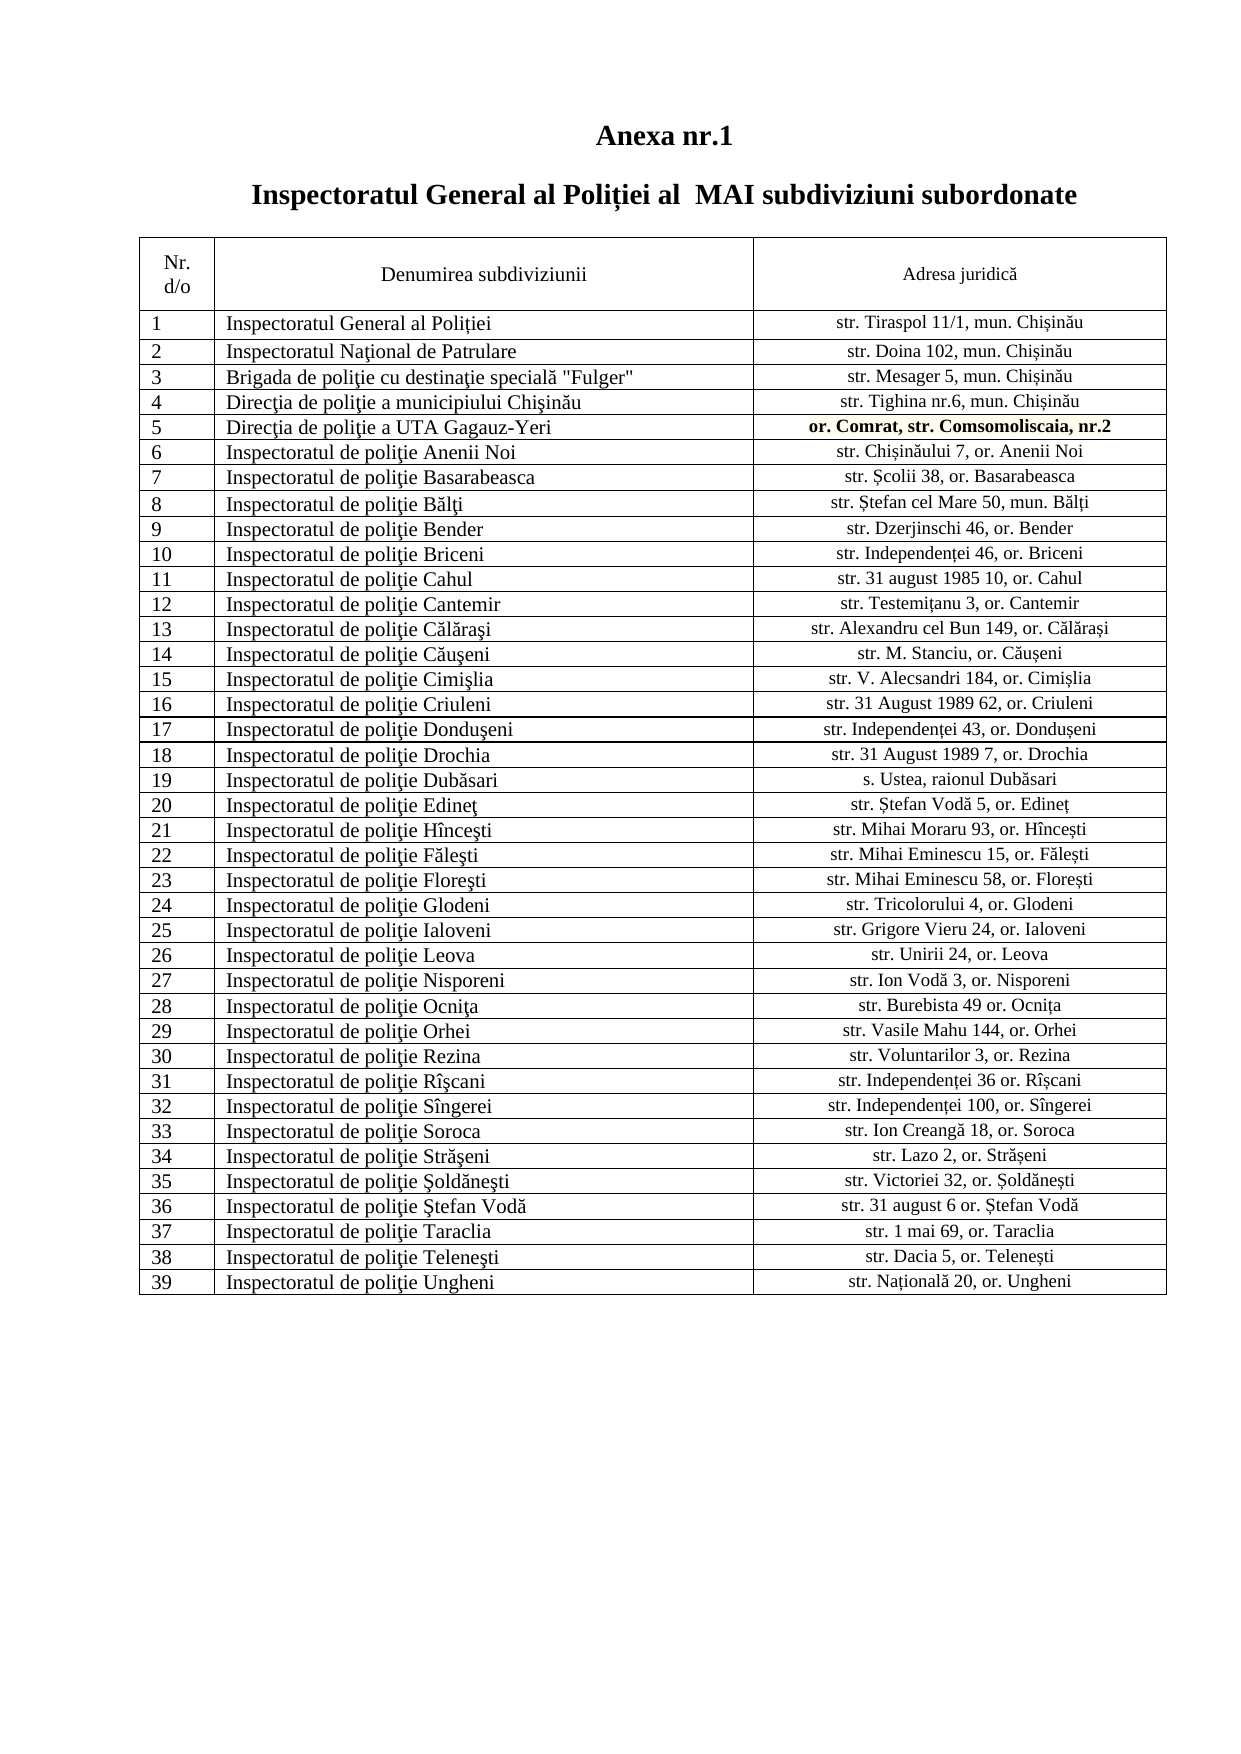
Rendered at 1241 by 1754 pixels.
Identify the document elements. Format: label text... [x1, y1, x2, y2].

table_cell 22 [140, 843, 214, 867]
table_cell 34 [140, 1144, 214, 1168]
table_cell Inspectoratul General al Poliției [215, 311, 753, 338]
table_cell 12 [140, 592, 214, 616]
table_cell 9 [140, 517, 214, 541]
table_cell Inspectoratul de poliţie Donduşeni [215, 718, 753, 741]
table_cell str. Mihai Moraru 93, or. Hîncești [754, 818, 1166, 842]
table_cell str. Alexandru cel Bun 149, or. Călărași [754, 617, 1166, 641]
table_cell Inspectoratul de poliţie Nisporeni [215, 969, 753, 992]
table_cell str. Ion Creangă 18, or. Soroca [754, 1119, 1166, 1143]
table_header Nr. d/o [140, 238, 214, 310]
table_cell Inspectoratul de poliţie Cimişlia [215, 667, 753, 691]
table_cell 28 [140, 994, 214, 1018]
text Anexa nr.1 [177, 118, 1152, 152]
table_cell 17 [140, 718, 214, 741]
table_cell str. 31 august 1985 10, or. Cahul [754, 567, 1166, 591]
table_cell Inspectoratul de poliţie Dubăsari [215, 768, 753, 792]
table_cell Inspectoratul de poliţie Cahul [215, 567, 753, 591]
table_cell str. Ștefan cel Mare 50, mun. Bălți [754, 491, 1166, 516]
table_cell str. Burebista 49 or. Ocnița [754, 994, 1166, 1018]
table_cell Inspectoratul de poliţie Călăraşi [215, 617, 753, 641]
table_cell str. Lazo 2, or. Strășeni [754, 1144, 1166, 1168]
table_cell Direcţia de poliţie a UTA Gagauz-Yeri [215, 415, 753, 439]
table_cell 37 [140, 1220, 214, 1243]
table_cell Direcţia de poliţie a municipiului Chişinău [215, 390, 753, 414]
table_cell 23 [140, 868, 214, 892]
table_cell Inspectoratul de poliţie Floreşti [215, 868, 753, 892]
table_cell str. Grigore Vieru 24, or. Ialoveni [754, 918, 1166, 942]
table_cell Inspectoratul de poliţie Drochia [215, 743, 753, 767]
table_cell Inspectoratul de poliţie Şoldăneşti [215, 1169, 753, 1193]
table_cell 6 [140, 440, 214, 464]
table_header Adresa juridică [754, 238, 1166, 310]
table_cell Inspectoratul de poliţie Rîşcani [215, 1069, 753, 1093]
table_cell str. Ștefan Vodă 5, or. Edineț [754, 793, 1166, 817]
table_cell Inspectoratul de poliţie Criuleni [215, 692, 753, 716]
table_cell str. Tiraspol 11/1, mun. Chișinău [754, 311, 1166, 338]
table_cell Inspectoratul de poliţie Cantemir [215, 592, 753, 616]
table_cell Inspectoratul de poliţie Edineţ [215, 793, 753, 817]
table_cell 13 [140, 617, 214, 641]
table_cell or. Comrat, str. Comsomoliscaia, nr.2 [754, 415, 1166, 439]
table_cell Inspectoratul de poliţie Ştefan Vodă [215, 1194, 753, 1218]
table_cell Inspectoratul Naţional de Patrulare [215, 340, 753, 363]
table_cell 24 [140, 893, 214, 917]
table_cell str. Tighina nr.6, mun. Chișinău [754, 390, 1166, 414]
table_cell str. M. Stanciu, or. Căușeni [754, 642, 1166, 666]
table_cell 14 [140, 642, 214, 666]
table_cell 21 [140, 818, 214, 842]
table_cell str. Tricolorului 4, or. Glodeni [754, 893, 1166, 917]
table_cell str. Mesager 5, mun. Chișinău [754, 365, 1166, 389]
table_cell 39 [140, 1270, 214, 1294]
table_cell str. Victoriei 32, or. Șoldănești [754, 1169, 1166, 1193]
table_cell Brigada de poliţie cu destinaţie specială "Fulger" [215, 365, 753, 389]
text Inspectoratul General al Poliției al MAI subdiviziuni subordonate [177, 177, 1152, 211]
table_cell 31 [140, 1069, 214, 1093]
table_cell 27 [140, 969, 214, 992]
table_cell 35 [140, 1169, 214, 1193]
table_cell str. Chișinăului 7, or. Anenii Noi [754, 440, 1166, 464]
table_cell str. 1 mai 69, or. Taraclia [754, 1220, 1166, 1243]
table_cell str. Independenței 36 or. Rîșcani [754, 1069, 1166, 1093]
table_cell 38 [140, 1245, 214, 1269]
table_cell 8 [140, 491, 214, 516]
table_cell 29 [140, 1019, 214, 1043]
table_cell 32 [140, 1094, 214, 1118]
table_cell 30 [140, 1044, 214, 1068]
table_cell str. Doina 102, mun. Chișinău [754, 340, 1166, 363]
table_cell 4 [140, 390, 214, 414]
table_cell str. Unirii 24, or. Leova [754, 943, 1166, 967]
table_cell 33 [140, 1119, 214, 1143]
table_cell str. Independenței 46, or. Briceni [754, 542, 1166, 566]
table_cell str. 31 august 6 or. Ștefan Vodă [754, 1194, 1166, 1218]
table_cell 2 [140, 340, 214, 363]
table_cell str. V. Alecsandri 184, or. Cimișlia [754, 667, 1166, 691]
table_cell s. Ustea, raionul Dubăsari [754, 768, 1166, 792]
table_cell 11 [140, 567, 214, 591]
table_cell Inspectoratul de poliţie Glodeni [215, 893, 753, 917]
table_cell Inspectoratul de poliţie Ungheni [215, 1270, 753, 1294]
table_cell 26 [140, 943, 214, 967]
table_cell Inspectoratul de poliţie Anenii Noi [215, 440, 753, 464]
table_cell Inspectoratul de poliţie Taraclia [215, 1220, 753, 1243]
table_cell Inspectoratul de poliţie Sîngerei [215, 1094, 753, 1118]
table_cell Inspectoratul de poliţie Briceni [215, 542, 753, 566]
table_cell str. Națională 20, or. Ungheni [754, 1270, 1166, 1294]
table_cell Inspectoratul de poliţie Teleneşti [215, 1245, 753, 1269]
table_cell Inspectoratul de poliţie Hînceşti [215, 818, 753, 842]
table_cell Inspectoratul de poliţie Orhei [215, 1019, 753, 1043]
table_cell 25 [140, 918, 214, 942]
table_cell Inspectoratul de poliţie Bender [215, 517, 753, 541]
table_cell 7 [140, 465, 214, 490]
table_cell 16 [140, 692, 214, 716]
table_cell str. Independenței 100, or. Sîngerei [754, 1094, 1166, 1118]
table_cell Inspectoratul de poliţie Ocniţa [215, 994, 753, 1018]
table_cell 19 [140, 768, 214, 792]
table_cell str. Mihai Eminescu 15, or. Fălești [754, 843, 1166, 867]
table_cell 10 [140, 542, 214, 566]
table_cell Inspectoratul de poliţie Făleşti [215, 843, 753, 867]
table_cell str. Voluntarilor 3, or. Rezina [754, 1044, 1166, 1068]
table_cell 1 [140, 311, 214, 338]
table_cell Inspectoratul de poliţie Străşeni [215, 1144, 753, 1168]
table_cell Inspectoratul de poliţie Basarabeasca [215, 465, 753, 490]
table_cell 18 [140, 743, 214, 767]
table_cell Inspectoratul de poliţie Rezina [215, 1044, 753, 1068]
table_cell str. 31 August 1989 62, or. Criuleni [754, 692, 1166, 716]
table_cell str. Dzerjinschi 46, or. Bender [754, 517, 1166, 541]
table_cell Inspectoratul de poliţie Ialoveni [215, 918, 753, 942]
table_cell 15 [140, 667, 214, 691]
table_cell str. Dacia 5, or. Telenești [754, 1245, 1166, 1269]
table_cell 20 [140, 793, 214, 817]
table_cell str. Școlii 38, or. Basarabeasca [754, 465, 1166, 490]
table_cell Inspectoratul de poliţie Bălţi [215, 491, 753, 516]
table_cell 36 [140, 1194, 214, 1218]
table_cell str. Vasile Mahu 144, or. Orhei [754, 1019, 1166, 1043]
table_cell 5 [140, 415, 214, 439]
table_cell Inspectoratul de poliţie Soroca [215, 1119, 753, 1143]
table_cell str. Ion Vodă 3, or. Nisporeni [754, 969, 1166, 992]
table_header Denumirea subdiviziunii [215, 238, 753, 310]
table_cell str. Independenței 43, or. Dondușeni [754, 718, 1166, 741]
table_cell 3 [140, 365, 214, 389]
table_cell Inspectoratul de poliţie Căuşeni [215, 642, 753, 666]
table_cell str. Testemițanu 3, or. Cantemir [754, 592, 1166, 616]
table_cell str. 31 August 1989 7, or. Drochia [754, 743, 1166, 767]
table_cell Inspectoratul de poliţie Leova [215, 943, 753, 967]
table_cell str. Mihai Eminescu 58, or. Florești [754, 868, 1166, 892]
